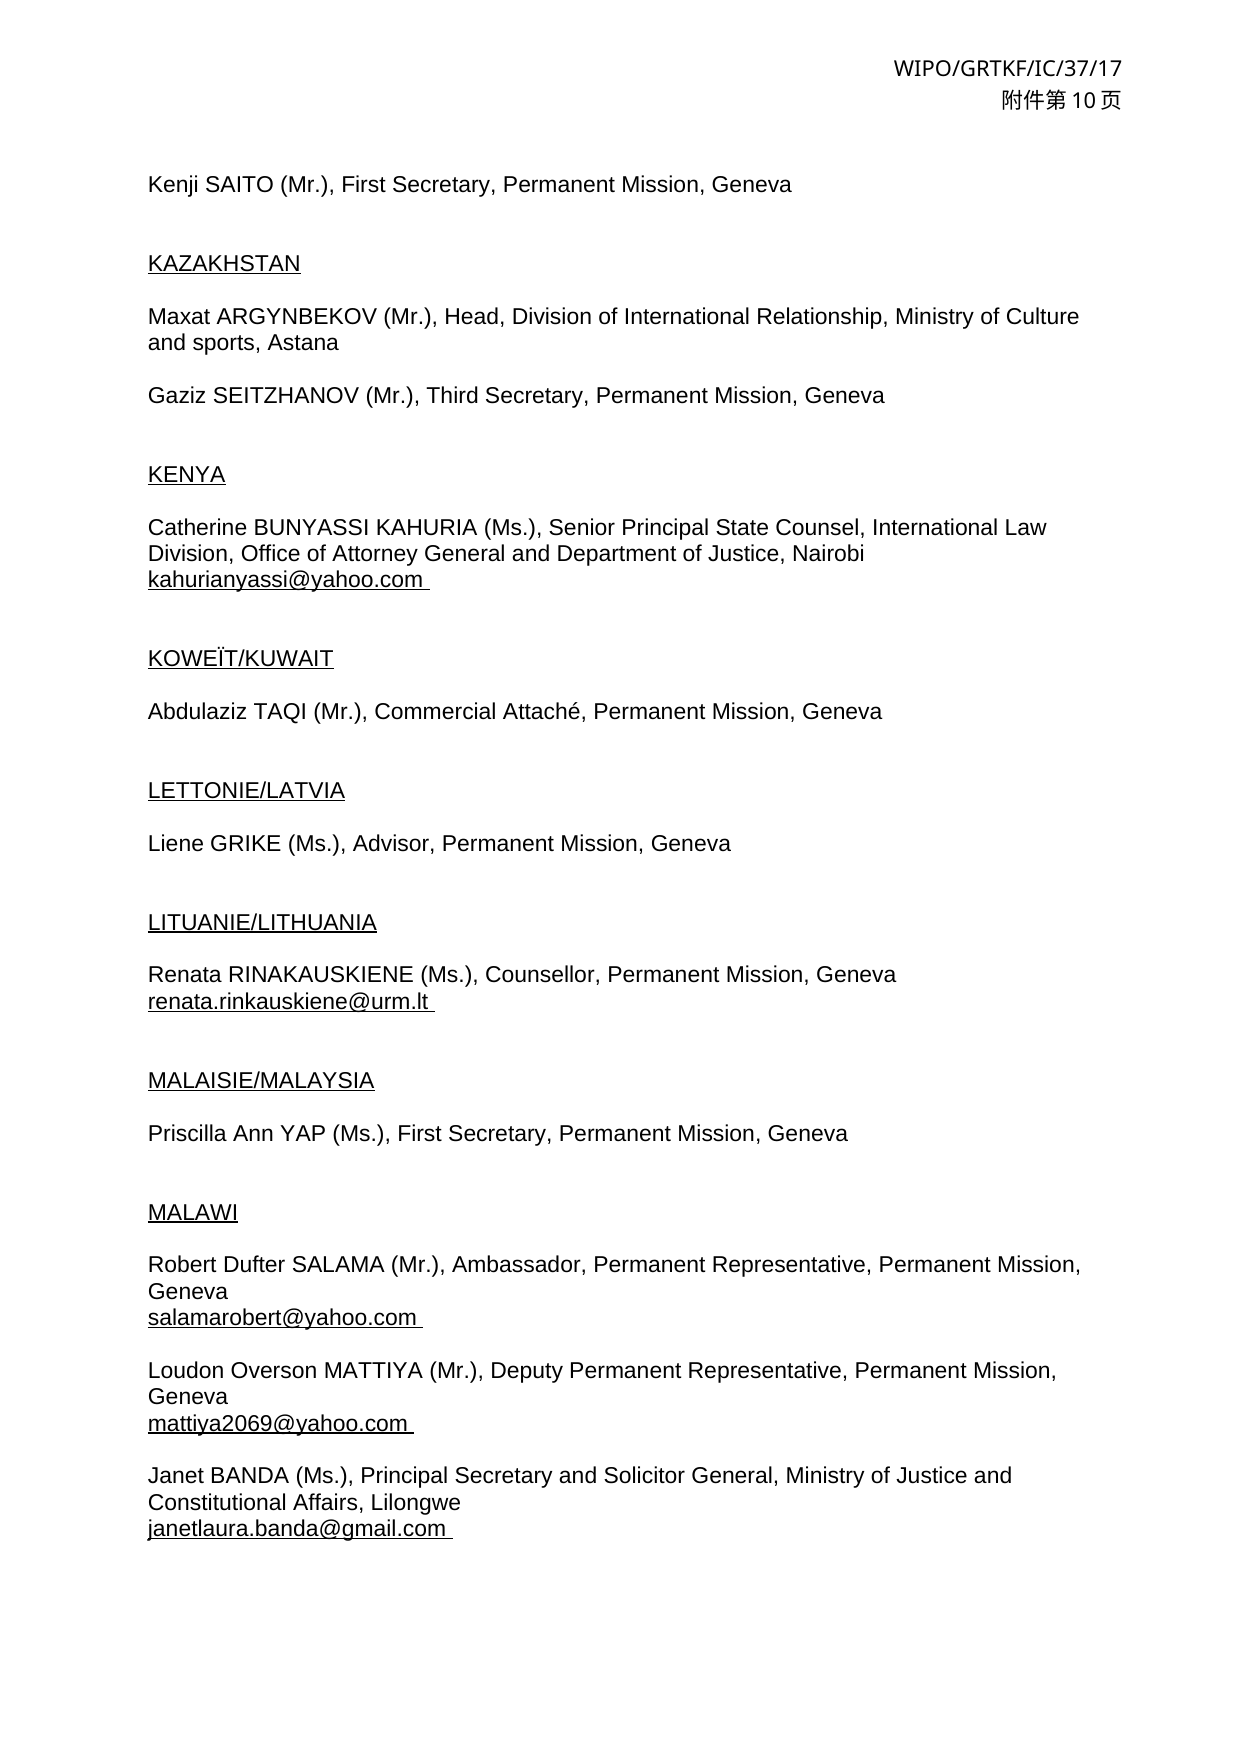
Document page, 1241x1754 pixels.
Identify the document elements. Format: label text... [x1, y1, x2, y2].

text LITUANIE/LITHUANIA [148, 909, 1122, 935]
text Liene GRIKE (Ms.), Advisor, Permanent Mission, Geneva [148, 830, 1122, 856]
text LETTONIE/LATVIA [148, 777, 1122, 803]
text KOWEÏT/KUWAIT [148, 645, 1122, 672]
text Maxat ARGYNBEKOV (Mr.), Head, Division of International Relationship, Ministry of Culture and sports, Astana [148, 303, 1122, 355]
text Robert Dufter SALAMA (Mr.), Ambassador, Permanent Representative, Permanent Mission, Geneva [148, 1251, 1122, 1304]
text janetlaura.banda@gmail.com [148, 1515, 1122, 1541]
text MALAWI [148, 1199, 1122, 1225]
text Catherine BUNYASSI KAHURIA (Ms.), Senior Principal State Counsel, International Law Division, Office of Attorney General and Department of Justice, Nairobi [148, 513, 1122, 566]
text Loudon Overson MATTIYA (Mr.), Deputy Permanent Representative, Permanent Mission, Geneva [148, 1357, 1122, 1409]
text Priscilla Ann YAP (Ms.), First Secretary, Permanent Mission, Geneva [148, 1119, 1122, 1146]
text renata.rinkauskiene@urm.lt [148, 988, 1122, 1014]
text Kenji SAITO (Mr.), First Secretary, Permanent Mission, Geneva [148, 171, 1122, 197]
text KENYA [148, 461, 1122, 487]
text salamarobert@yahoo.com [148, 1304, 1122, 1330]
text Gaziz SEITZHANOV (Mr.), Third Secretary, Permanent Mission, Geneva [148, 382, 1122, 408]
text Janet BANDA (Ms.), Principal Secretary and Solicitor General, Ministry of Justice and Constitutional Affairs, Lilongwe [148, 1462, 1122, 1515]
text mattiya2069@yahoo.com [148, 1409, 1122, 1436]
text Renata RINAKAUSKIENE (Ms.), Counsellor, Permanent Mission, Geneva [148, 961, 1122, 988]
text KAZAKHSTAN [148, 250, 1122, 276]
text kahurianyassi@yahoo.com [148, 566, 1122, 592]
text Abdulaziz TAQI (Mr.), Commercial Attaché, Permanent Mission, Geneva [148, 698, 1122, 724]
text MALAISIE/MALAYSIA [148, 1067, 1122, 1093]
